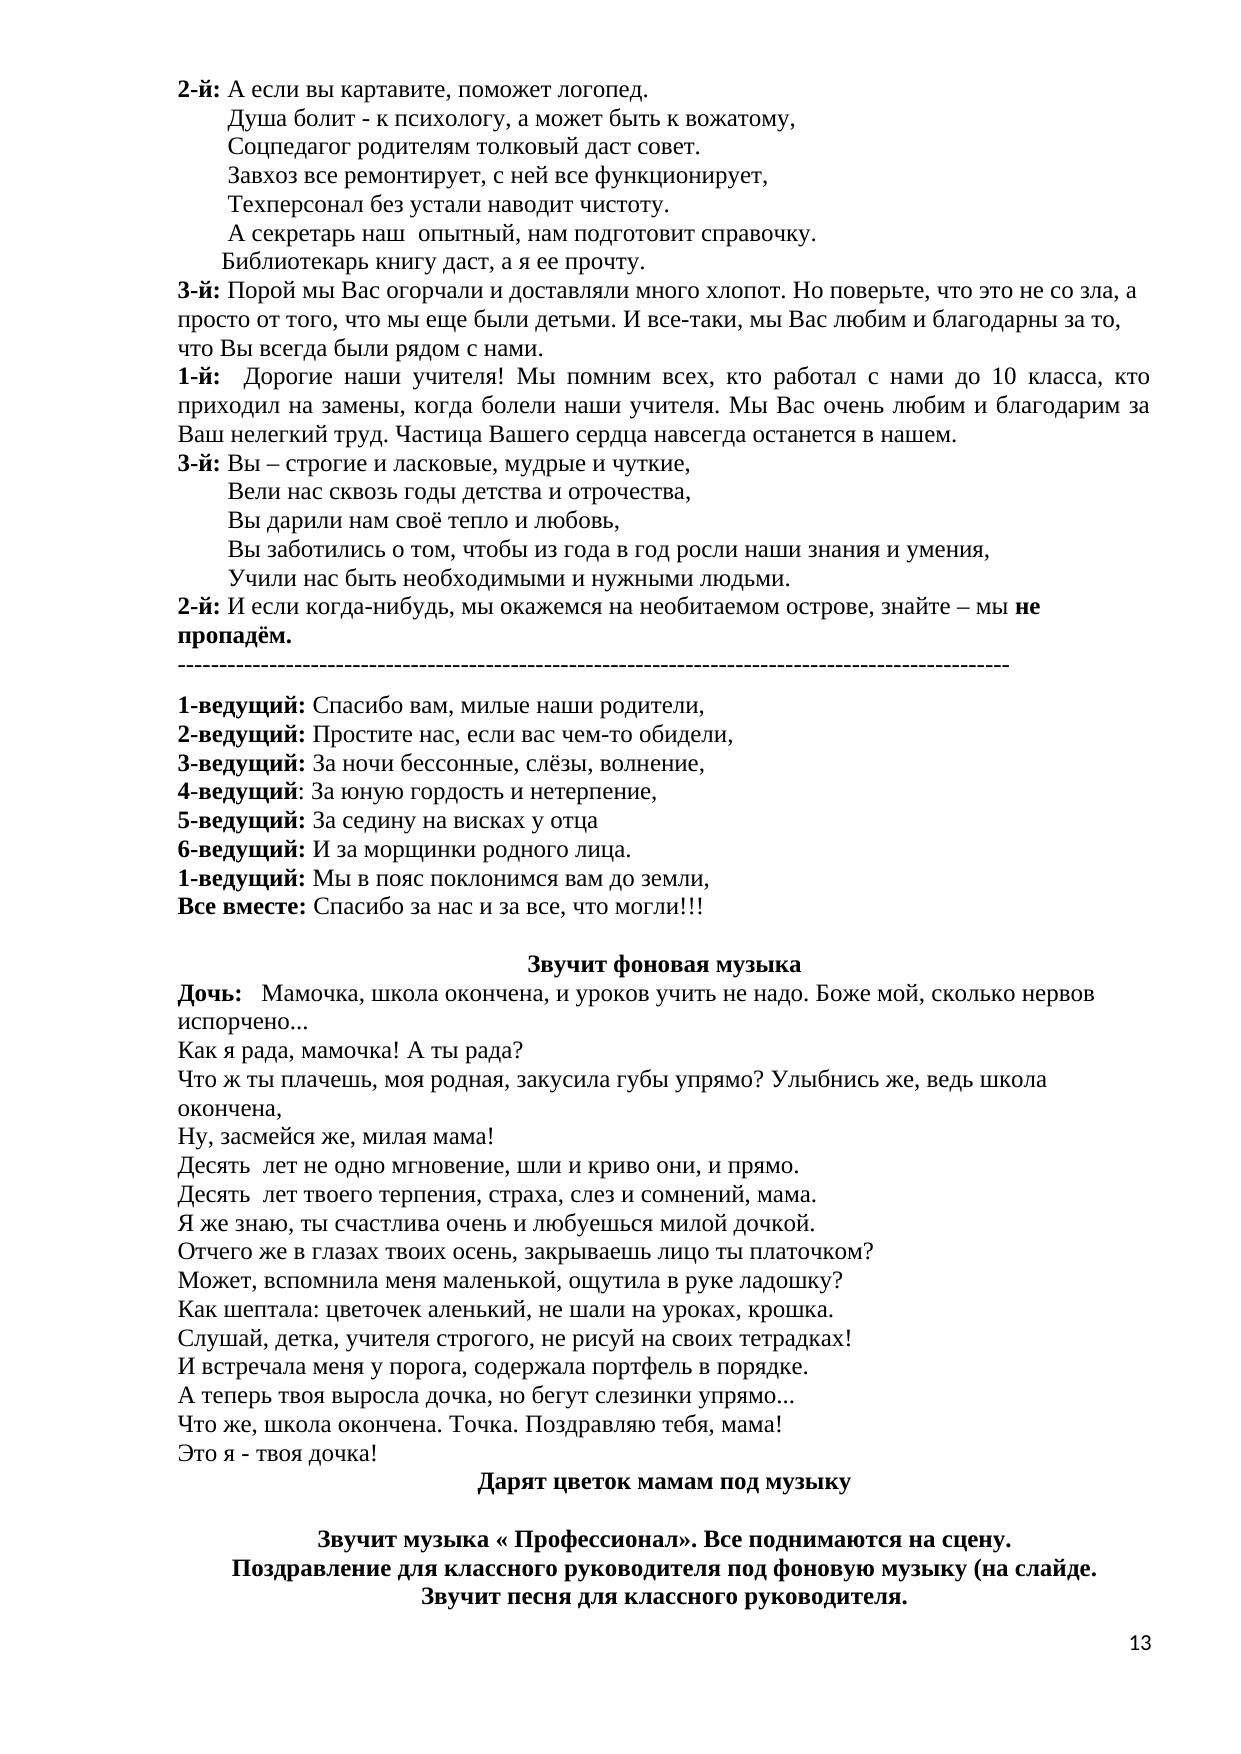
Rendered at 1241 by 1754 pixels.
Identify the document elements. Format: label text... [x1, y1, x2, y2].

text Десять лет не одно мгновение, шли и криво они, и прямо. [177, 1150, 1152, 1179]
text Слушай, детка, учителя строгого, не рисуй на своих тетрадках! [177, 1323, 1152, 1351]
text Как шептала: цветочек аленький, не шали на уроках, крошка. [177, 1294, 1152, 1323]
text Десять лет твоего терпения, страха, слез и сомнений, мама. [177, 1179, 1152, 1208]
text 4-ведущий: За юную гордость и нетерпение, [177, 776, 1152, 805]
text Как я рада, мамочка! А ты рада? [177, 1035, 1152, 1064]
text 3-й: Порой мы Вас огорчали и доставляли много хлопот. Но поверьте, что это не со зла, а просто от того, что мы еще были детьми. И все-таки, мы Вас любим и благодарны за то, что Вы всегда были рядом с нами. [177, 275, 1152, 361]
text 3-ведущий: За ночи бессонные, слёзы, волнение, [177, 748, 1152, 776]
text Я же знаю, ты счастлива очень и любуешься милой дочкой. [177, 1208, 1152, 1236]
text Дочь: Мамочка, школа окончена, и уроков учить не надо. Боже мой, сколько нервов испорчено... [177, 978, 1152, 1035]
text А секретарь наш опытный, нам подготовит справочку. [177, 218, 1152, 246]
text Соцпедагог родителям толковый даст совет. [177, 131, 1152, 160]
text Душа болит - к психологу, а может быть к вожатому, [177, 103, 1152, 131]
text 2-й: И если когда-нибудь, мы окажемся на необитаемом острове, знайте – мы не пропадём. [177, 591, 1152, 649]
text Звучит музыка « Профессионал». Все поднимаются на сцену. [177, 1524, 1152, 1553]
text Отчего же в глазах твоих осень, закрываешь лицо ты платочком? [177, 1236, 1152, 1265]
text И встречала меня у порога, содержала портфель в порядке. [177, 1351, 1152, 1380]
text Это я - твоя дочка! [177, 1438, 1152, 1466]
text 1-ведущий: Мы в пояс поклонимся вам до земли, [177, 863, 1152, 891]
text Звучит песня для классного руководителя. [177, 1581, 1152, 1610]
text 5-ведущий: За седину на висках у отца [177, 805, 1152, 834]
text 2-й: А если вы картавите, поможет логопед. [177, 74, 1152, 103]
text Может, вспомнила меня маленькой, ощутила в руке ладошку? [177, 1265, 1152, 1294]
text Завхоз все ремонтирует, с ней все функционирует, [177, 160, 1152, 189]
text Техперсонал без устали наводит чистоту. [177, 189, 1152, 218]
text Библиотекарь книгу даст, а я ее прочту. [177, 246, 1152, 275]
text Все вместе: Спасибо за нас и за все, что могли!!! [177, 891, 1152, 920]
text Что же, школа окончена. Точка. Поздравляю тебя, мама! [177, 1409, 1152, 1438]
text Поздравление для классного руководителя под фоновую музыку (на слайде. [177, 1553, 1152, 1581]
text Дарят цветок мамам под музыку [177, 1466, 1152, 1495]
text Звучит фоновая музыка [177, 949, 1152, 978]
text 2-ведущий: Простите нас, если вас чем-то обидели, [177, 719, 1152, 748]
text 1-ведущий: Спасибо вам, милые наши родители, [177, 690, 1152, 719]
text А теперь твоя выросла дочка, но бегут слезинки упрямо... [177, 1380, 1152, 1409]
text Вы заботились о том, чтобы из года в год росли наши знания и умения, [177, 534, 1152, 563]
text Ну, засмейся же, милая мама! [177, 1121, 1152, 1150]
text 6-ведущий: И за морщинки родного лица. [177, 834, 1152, 863]
text Вы дарили нам своё тепло и любовь, [177, 505, 1152, 534]
text Учили нас быть необходимыми и нужными людьми. [177, 563, 1152, 591]
text Что ж ты плачешь, моя родная, закусила губы упрямо? Улыбнись же, ведь школа окончена, [177, 1064, 1152, 1121]
text ---------------------------------------------------------------------------------------------------- [177, 649, 1152, 678]
text 1-й: Дорогие наши учителя! Мы помним всех, кто работал с нами до 10 класса, кто приходил на замены, когда болели наши учителя. Мы Вас очень любим и благодарим за Ваш нелегкий труд. Частица Вашего сердца навсегда останется в нашем. [177, 361, 1152, 448]
text 3-й: Вы – строгие и ласковые, мудрые и чуткие, [177, 448, 1152, 476]
text Вели нас сквозь годы детства и отрочества, [177, 476, 1152, 505]
